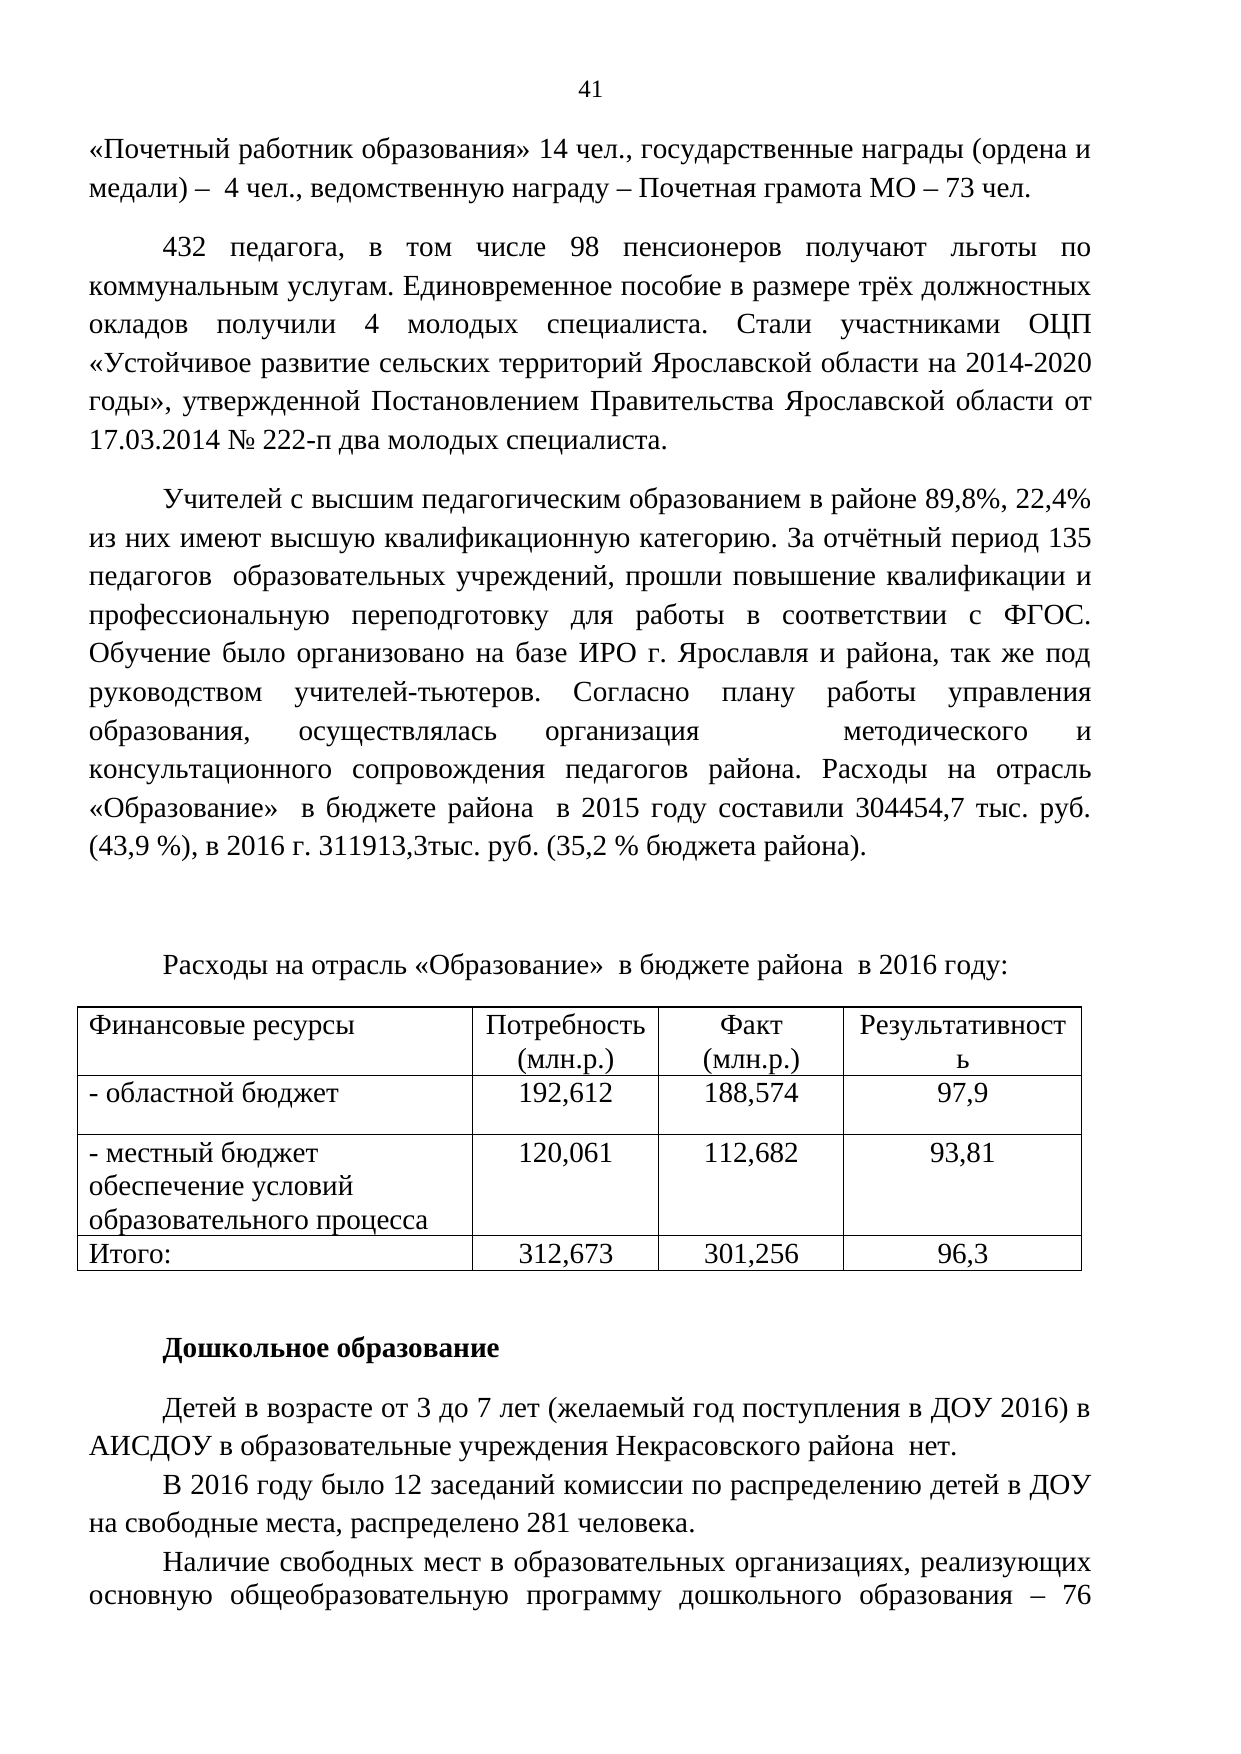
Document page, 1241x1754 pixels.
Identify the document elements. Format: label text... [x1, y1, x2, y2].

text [89, 131, 1092, 203]
table_cell 188,574 [659, 1076, 843, 1134]
table_header Факт (млн.р.) [659, 1008, 843, 1074]
text Детей в возрасте от 3 до 7 лет (желаемый год поступления в ДОУ 2016) в АИСДОУ в образовательные учреждения Некрасовского района нет. [89, 1390, 1092, 1462]
table_cell 120,061 [473, 1135, 658, 1235]
table_cell - областной бюджет [78, 1076, 472, 1134]
table_cell - местный бюджет обеспечение условий образовательного процесса [78, 1135, 472, 1235]
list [89, 1544, 1092, 1611]
table_header Результативность [844, 1008, 1081, 1074]
table_cell 312,673 [473, 1236, 658, 1270]
table_cell 96,3 [844, 1236, 1081, 1270]
text Расходы на отрасль «Образование» в бюджете района в 2016 году: [89, 947, 1092, 981]
table_header Финансовые ресурсы [78, 1008, 472, 1074]
text Дошкольное образование [89, 1330, 1092, 1364]
table_cell Итого: [78, 1236, 472, 1270]
table_cell 301,256 [659, 1236, 843, 1270]
table_cell 93,81 [844, 1135, 1081, 1235]
table_header Потребность (млн.р.) [473, 1008, 658, 1074]
text В 2016 году было 12 заседаний комиссии по распределению детей в ДОУ на свободные места, распределено 281 человека. [89, 1467, 1092, 1539]
table_cell 192,612 [473, 1076, 658, 1134]
table_cell 97,9 [844, 1076, 1081, 1134]
text Учителей с высшим педагогическим образованием в районе 89,8%, 22,4% из них имеют высшую квалификационную категорию. За отчётный период 135 педагогов образовательных учреждений, прошли повышение квалификации и профессиональную переподготовку для работы в соответствии с ФГОС. Обучение было организовано на базе ИРО г. Ярославля и района, так же под руководством учителей-тьютеров. Согласно плану работы управления образования, осуществлялась организация методического и консультационного сопровождения педагогов района. Расходы на отрасль «Образование» в бюджете района в 2015 году составили 304454,7 тыс. руб. (43,9 %), в 2016 г. 311913,3тыс. руб. (35,2 % бюджета района). [89, 481, 1092, 862]
text 432 педагога, в том числе 98 пенсионеров получают льготы по коммунальным услугам. Единовременное пособие в размере трёх должностных окладов получили 4 молодых специалиста. Стали участниками ОЦП «Устойчивое развитие сельских территорий Ярославской области на 2014-2020 годы», утвержденной Постановлением Правительства Ярославской области от 17.03.2014 № 222-п два молодых специалиста. [89, 229, 1092, 456]
table_cell 112,682 [659, 1135, 843, 1235]
